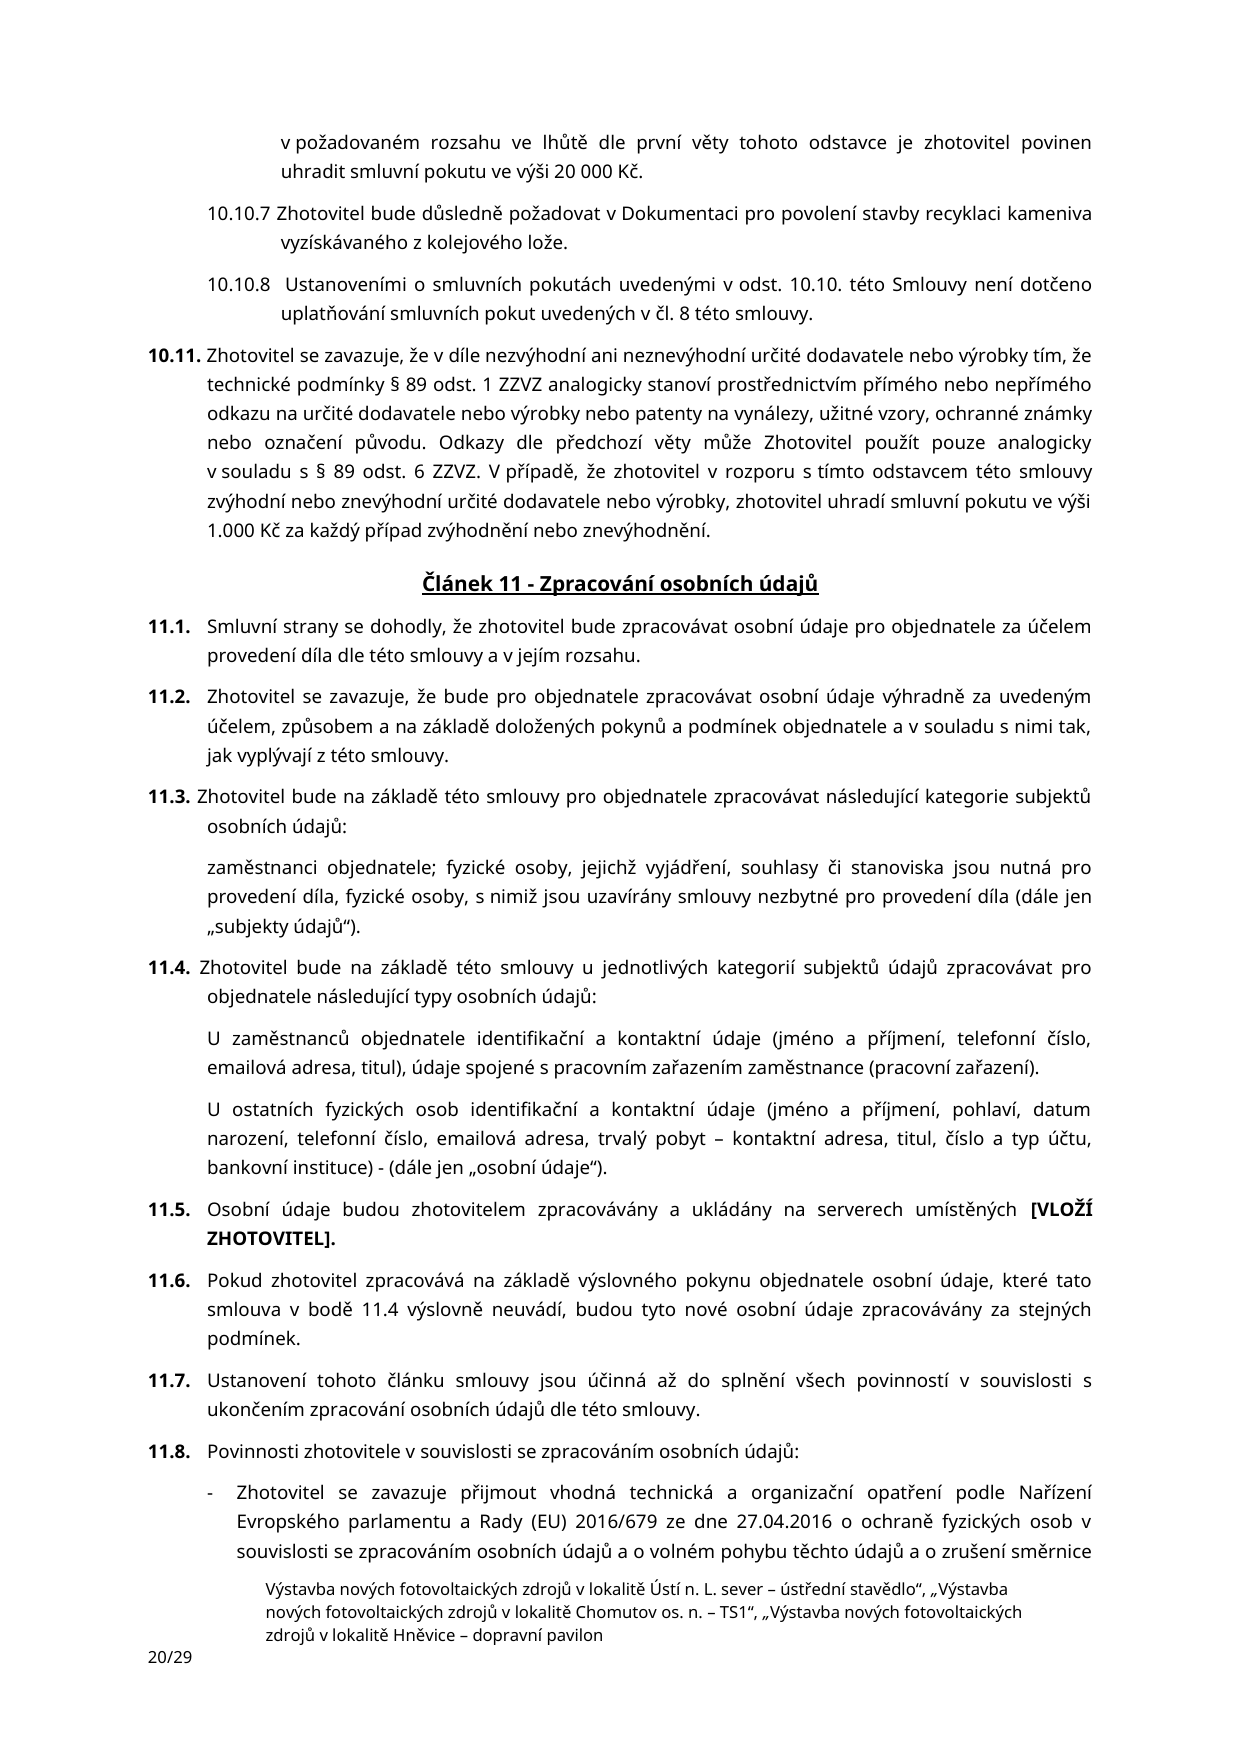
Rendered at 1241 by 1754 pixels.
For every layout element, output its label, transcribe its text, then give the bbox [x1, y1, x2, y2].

text U ostatních fyzických osob identifikační a kontaktní údaje (jméno a příjmení, pohlaví, datum narození, telefonní číslo, emailová adresa, trvalý pobyt – kontaktní adresa, titul, číslo a typ účtu, bankovní instituce) - (dále jen „osobní údaje“). [207, 1093, 1092, 1181]
text 11.3. Zhotovitel bude na základě této smlouvy pro objednatele zpracovávat následující kategorie subjektů osobních údajů: [148, 781, 1092, 839]
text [207, 126, 1092, 185]
text 11.4. Zhotovitel bude na základě této smlouvy u jednotlivých kategorií subjektů údajů zpracovávat pro objednatele následující typy osobních údajů: [148, 951, 1092, 1010]
text U zaměstnanců objednatele identifikační a kontaktní údaje (jméno a příjmení, telefonní číslo, emailová adresa, titul), údaje spojené s pracovním zařazením zaměstnance (pracovní zařazení). [207, 1022, 1092, 1081]
text 11.5. Osobní údaje budou zhotovitelem zpracovávány a ukládány na serverech umístěných [VLOŽÍ ZHOTOVITEL]. [148, 1193, 1092, 1251]
text 11.1. Smluvní strany se dohodly, že zhotovitel bude zpracovávat osobní údaje pro objednatele za účelem provedení díla dle této smlouvy a v jejím rozsahu. [148, 610, 1092, 668]
text zaměstnanci objednatele; fyzické osoby, jejichž vyjádření, souhlasy či stanoviska jsou nutná pro provedení díla, fyzické osoby, s nimiž jsou uzavírány smlouvy nezbytné pro provedení díla (dále jen „subjekty údajů“). [207, 851, 1092, 939]
text 10.10.7 Zhotovitel bude důsledně požadovat v Dokumentaci pro povolení stavby recyklaci kameniva vyzískávaného z kolejového lože. [207, 197, 1092, 256]
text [207, 1476, 1092, 1564]
subtitle Článek 11 - Zpracování osobních údajů [148, 568, 1092, 597]
text 10.11. Zhotovitel se zavazuje, že v díle nezvýhodní ani neznevýhodní určité dodavatele nebo výrobky tím, že technické podmínky § 89 odst. 1 ZZVZ analogicky stanoví prostřednictvím přímého nebo nepřímého odkazu na určité dodavatele nebo výrobky nebo patenty na vynálezy, užitné vzory, ochranné známky nebo označení původu. Odkazy dle předchozí věty může Zhotovitel použít pouze analogicky v souladu s § 89 odst. 6 ZZVZ. V případě, že zhotovitel v rozporu s tímto odstavcem této smlouvy zvýhodní nebo znevýhodní určité dodavatele nebo výrobky, zhotovitel uhradí smluvní pokutu ve výši 1.000 Kč za každý případ zvýhodnění nebo znevýhodnění. [148, 339, 1092, 543]
text 11.2. Zhotovitel se zavazuje, že bude pro objednatele zpracovávat osobní údaje výhradně za uvedeným účelem, způsobem a na základě doložených pokynů a podmínek objednatele a v souladu s nimi tak, jak vyplývají z této smlouvy. [148, 681, 1092, 768]
text 11.6. Pokud zhotovitel zpracovává na základě výslovného pokynu objednatele osobní údaje, které tato smlouva v bodě 11.4 výslovně neuvádí, budou tyto nové osobní údaje zpracovávány za stejných podmínek. [148, 1264, 1092, 1351]
text 11.8. Povinnosti zhotovitele v souvislosti se zpracováním osobních údajů: [148, 1435, 1092, 1464]
text 10.10.8 Ustanoveními o smluvních pokutách uvedenými v odst. 10.10. této Smlouvy není dotčeno uplatňování smluvních pokut uvedených v čl. 8 této smlouvy. [207, 268, 1092, 326]
text 11.7. Ustanovení tohoto článku smlouvy jsou účinná až do splnění všech povinností v souvislosti s ukončením zpracování osobních údajů dle této smlouvy. [148, 1364, 1092, 1422]
